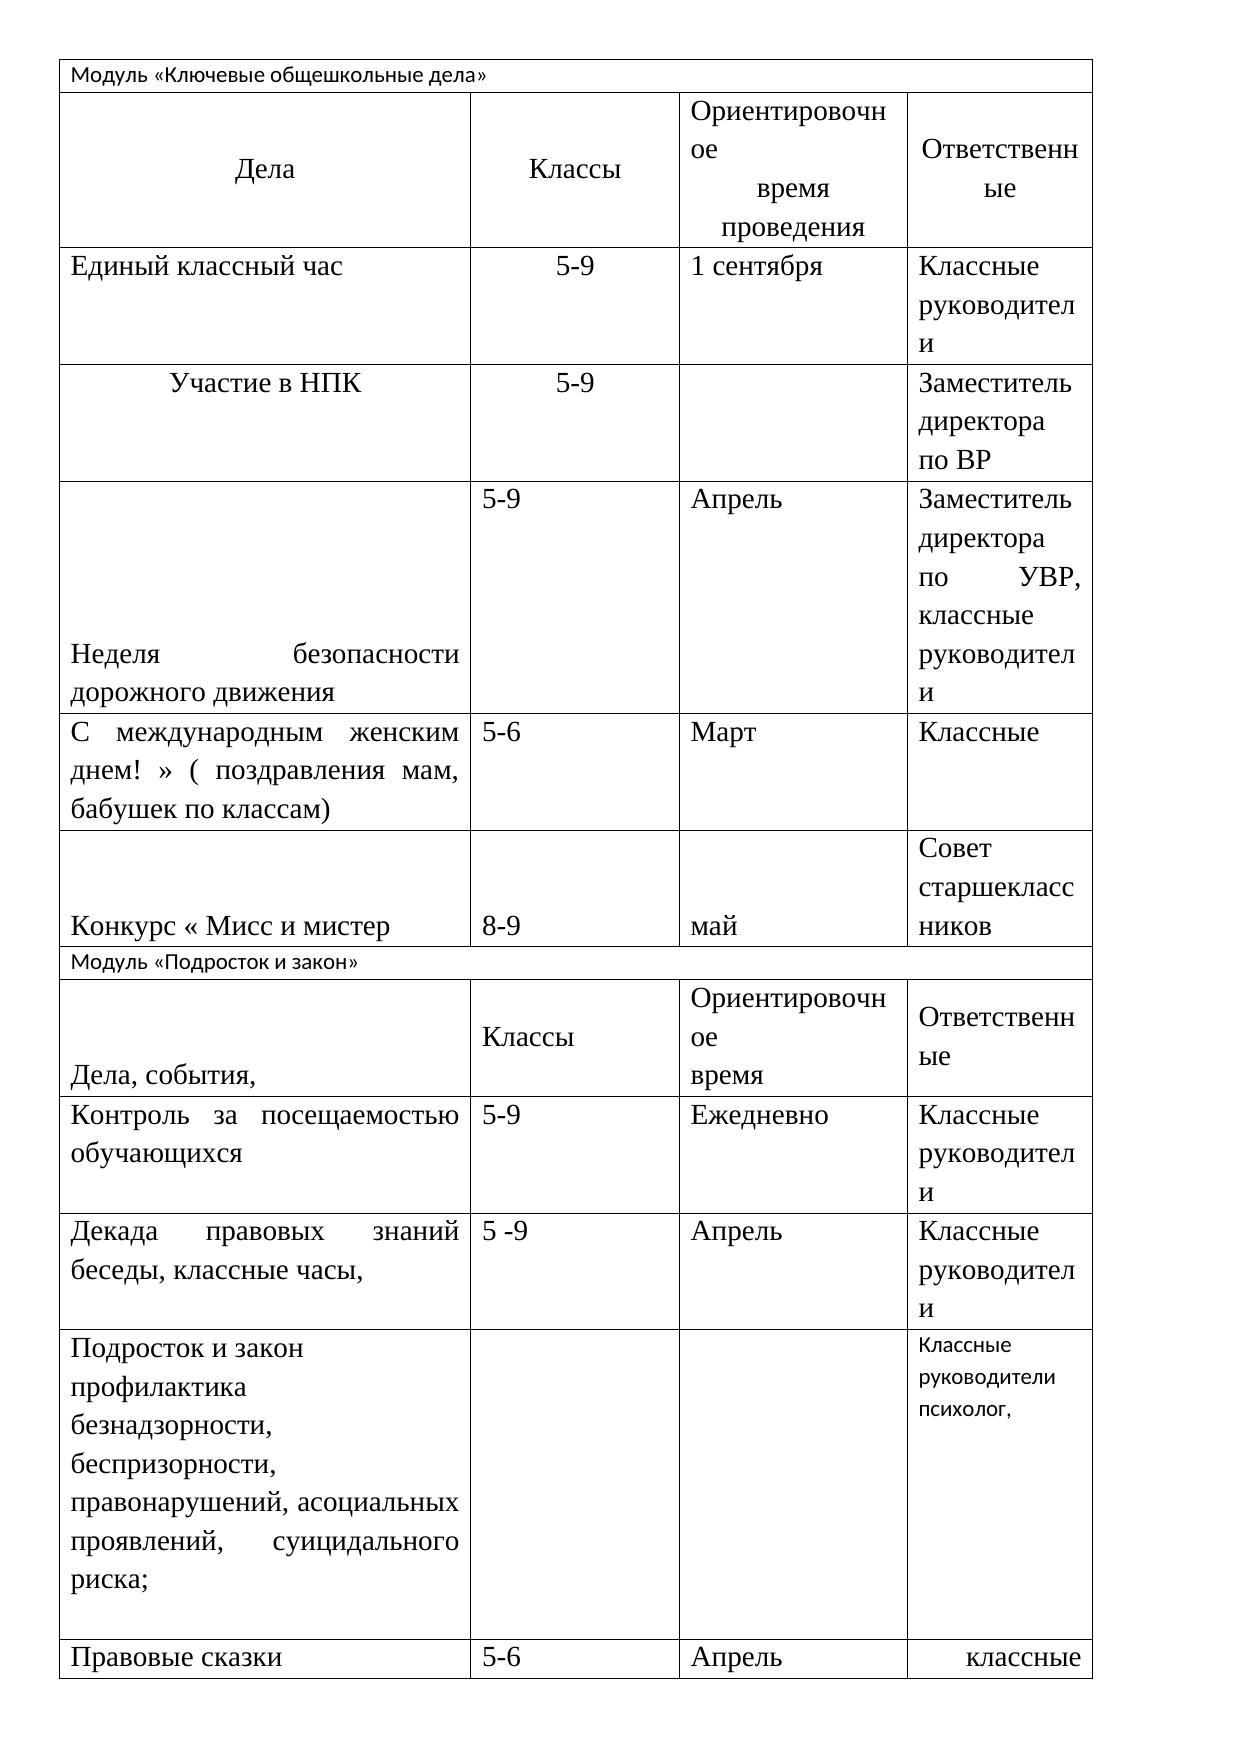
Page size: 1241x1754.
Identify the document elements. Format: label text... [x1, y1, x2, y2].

table_cell Подросток и закон профилактика безнадзорности, беспризорности, правонарушений, асоциальных проявлений, суицидального риска; [60, 1330, 470, 1638]
table_cell Классные руководители [908, 1097, 1092, 1212]
table_cell 5-9 [471, 365, 679, 481]
table_cell Конкурс « Мисс и мистер [60, 831, 470, 946]
table_cell Неделя безопасности дорожного движения [60, 482, 470, 713]
table_cell Классные руководители [908, 248, 1092, 364]
table_cell Заместитель директора по ВР [908, 365, 1092, 481]
table_cell С международным женским днем! » ( поздравления мам, бабушек по классам) [60, 714, 470, 829]
table_cell Апрель [680, 1640, 907, 1678]
table_cell Модуль «Подросток и закон» [60, 947, 1092, 979]
table_cell Совет старшеклассников [908, 831, 1092, 946]
table_cell 5-9 [471, 482, 679, 713]
table_cell Апрель [680, 482, 907, 713]
table_cell Дела [60, 93, 470, 247]
table_cell Дела, события, [60, 980, 470, 1096]
table_cell Ориентировочное время [680, 980, 907, 1096]
table_cell Контроль за посещаемостью обучающихся [60, 1097, 470, 1212]
table_cell май [680, 831, 907, 946]
table_cell Классы [471, 93, 679, 247]
table_cell Ответственные [908, 93, 1092, 247]
table_cell 5 -9 [471, 1214, 679, 1329]
table_cell Декада правовых знаний беседы, классные часы, [60, 1214, 470, 1329]
table_cell Заместитель директора по УВР, классные руководители [908, 482, 1092, 713]
table_cell Ориентировочное время проведения [680, 93, 907, 247]
table_cell Ежедневно [680, 1097, 907, 1212]
table_cell 5-9 [471, 248, 679, 364]
table_cell [471, 1330, 679, 1638]
table_cell [680, 365, 907, 481]
table_cell Правовые сказки [60, 1640, 470, 1678]
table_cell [908, 1640, 1092, 1678]
table_cell [680, 1330, 907, 1638]
table_cell Участие в НПК [60, 365, 470, 481]
table_cell 5-9 [471, 1097, 679, 1212]
table_cell Классы [471, 980, 679, 1096]
table_cell Апрель [680, 1214, 907, 1329]
table_cell Ответственные [908, 980, 1092, 1096]
table_cell Классные руководители психолог, [908, 1330, 1092, 1638]
table_cell Март [680, 714, 907, 829]
table_cell 5-6 [471, 1640, 679, 1678]
table_cell 1 сентября [680, 248, 907, 364]
table_cell Модуль «Ключевые общешкольные дела» [60, 60, 1092, 92]
table_cell Классные руководители [908, 1214, 1092, 1329]
table_cell Единый классный час [60, 248, 470, 364]
table_cell 8-9 [471, 831, 679, 946]
table_cell Классные [908, 714, 1092, 829]
table_cell 5-6 [471, 714, 679, 829]
